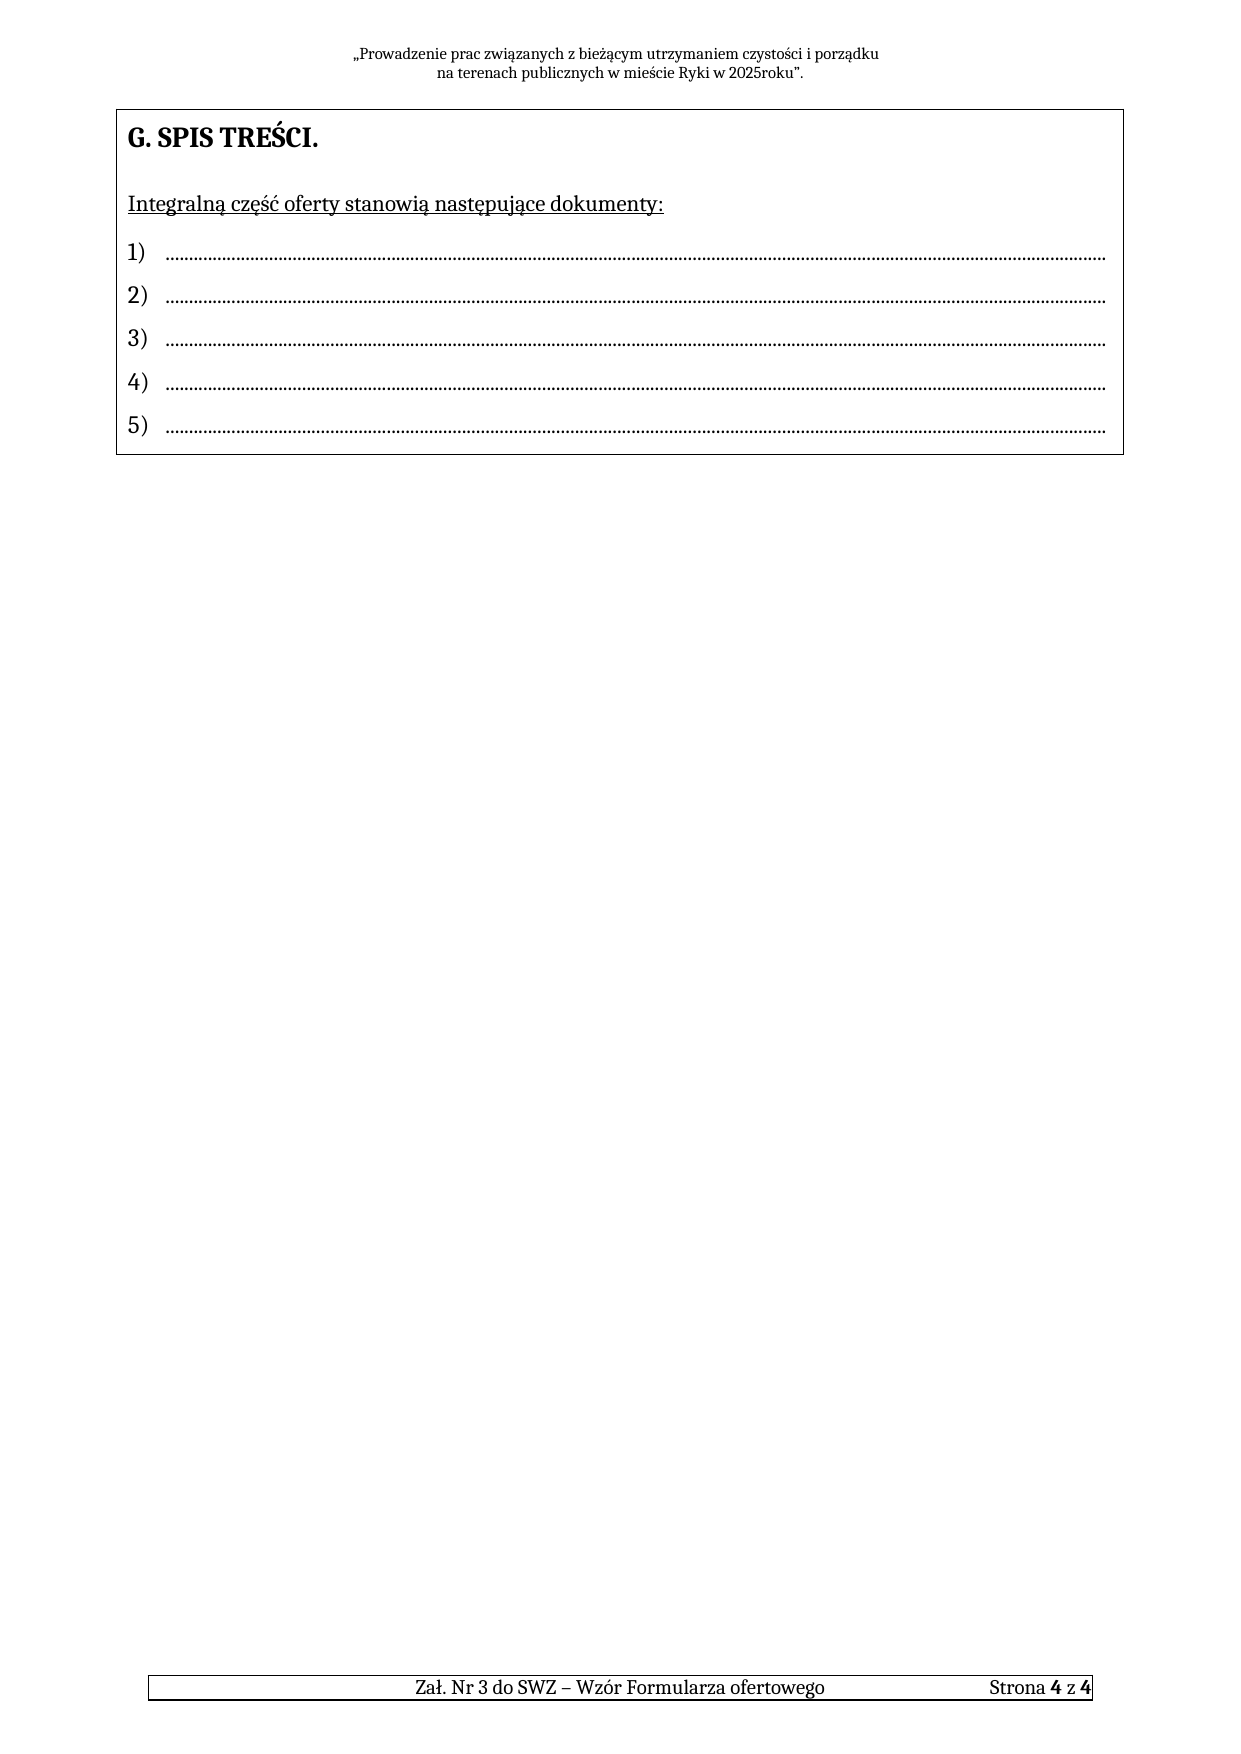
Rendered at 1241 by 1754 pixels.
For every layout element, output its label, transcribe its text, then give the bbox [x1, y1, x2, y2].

table_cell G. SPIS TREŚCI. Integralną część oferty stanowią następujące dokumenty: ........................................................................................................................................................................................................ ........................................................................................................................................................................................................ ........................................................................................................................................................................................................ ........................................................................................................................................................................................................ ........................................................................................................................................................................................................ [117, 110, 1123, 454]
